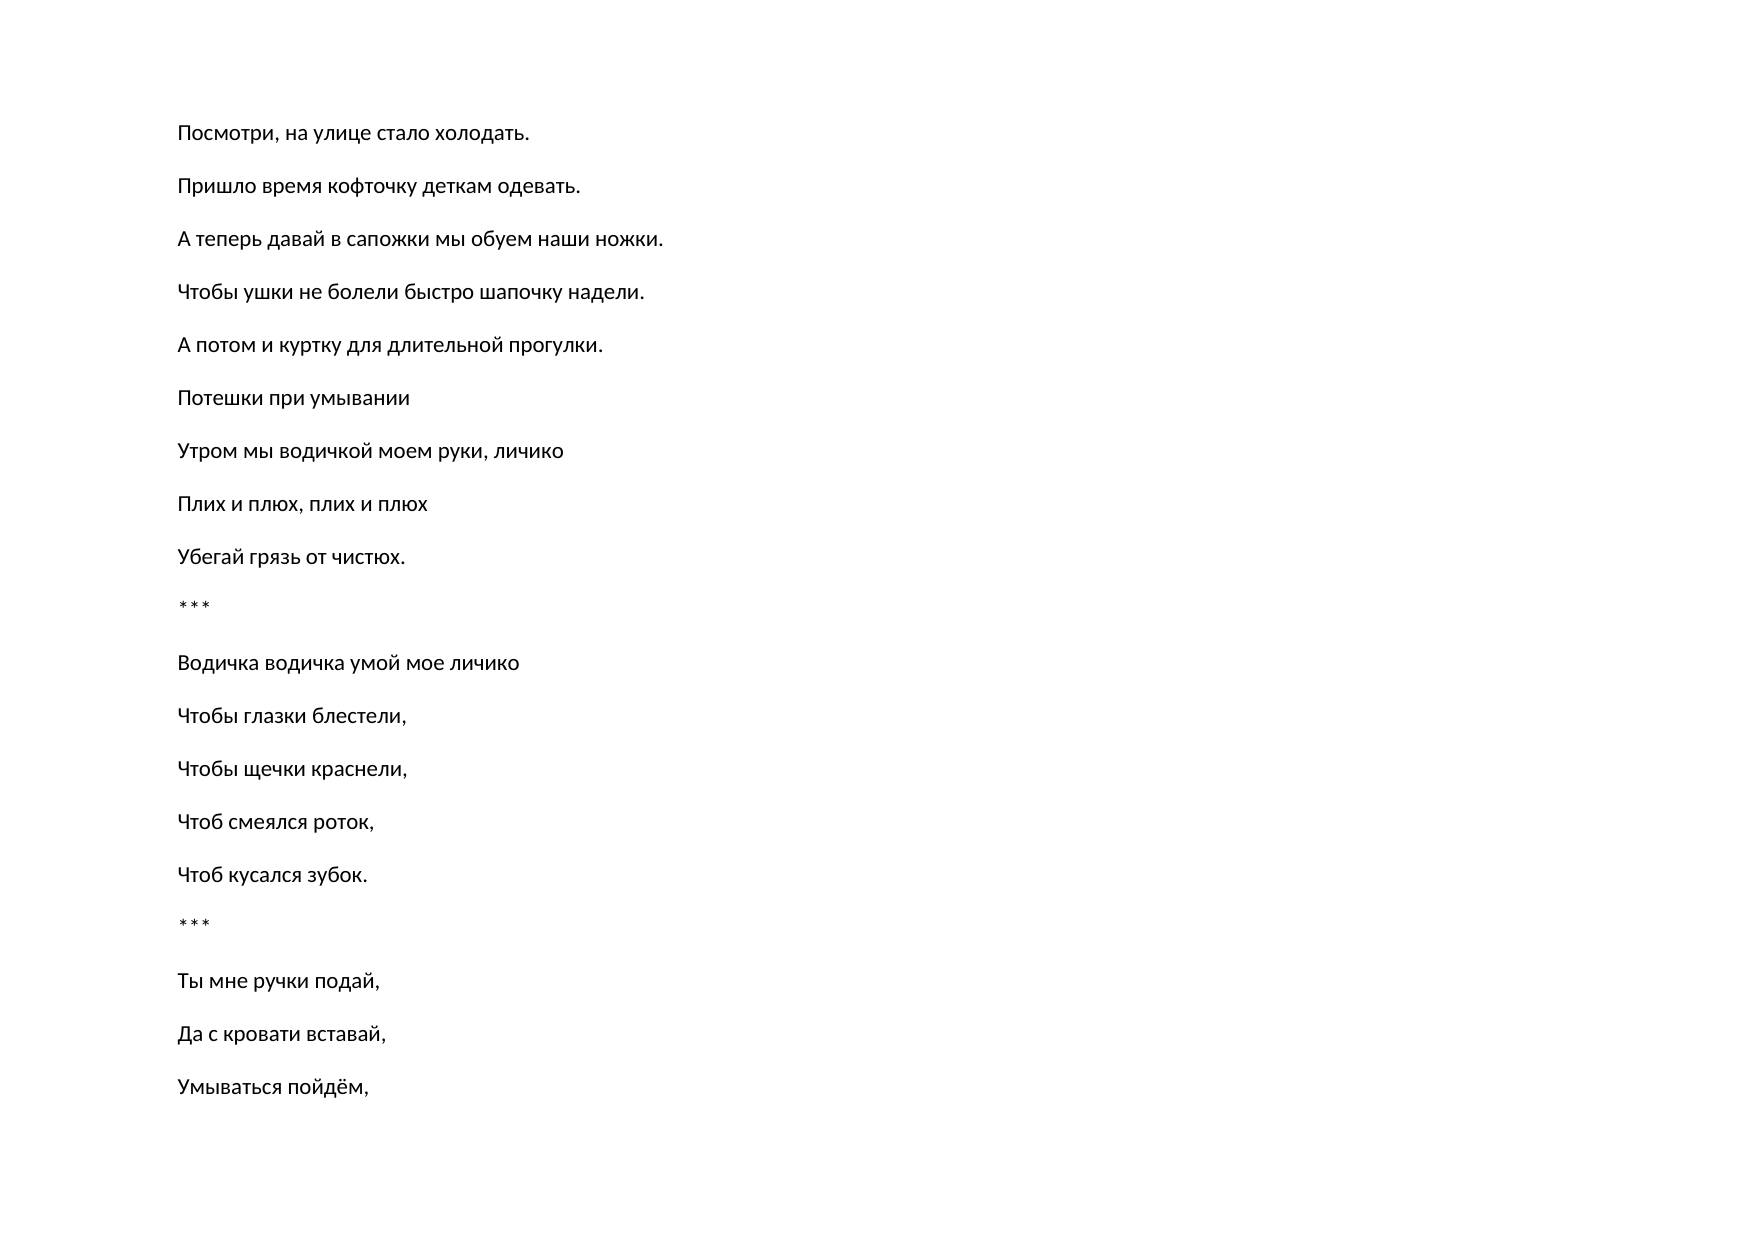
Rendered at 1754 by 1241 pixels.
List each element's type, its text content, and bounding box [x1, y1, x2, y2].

text Пришло время кофточку деткам одевать. [177, 171, 1665, 199]
text Умываться пойдём, [177, 1072, 1665, 1101]
text *** [177, 595, 1665, 623]
text Ты мне ручки подай, [177, 966, 1665, 994]
text Чтоб кусался зубок. [177, 860, 1665, 888]
text А теперь давай в сапожки мы обуем наши ножки. [177, 224, 1665, 252]
text Да с кровати вставай, [177, 1019, 1665, 1047]
text Посмотри, на улице стало холодать. [177, 118, 1665, 146]
text *** [177, 913, 1665, 941]
text Чтобы щечки краснели, [177, 754, 1665, 782]
text Убегай грязь от чистюх. [177, 542, 1665, 570]
text Утром мы водичкой моем руки, личико [177, 436, 1665, 464]
text Чтобы ушки не болели быстро шапочку надели. [177, 277, 1665, 305]
text Чтобы глазки блестели, [177, 701, 1665, 729]
text А потом и куртку для длительной прогулки. [177, 330, 1665, 358]
text Плих и плюх, плих и плюх [177, 489, 1665, 517]
text Потешки при умывании [177, 383, 1665, 411]
text Водичка водичка умой мое личико [177, 648, 1665, 676]
text Чтоб смеялся роток, [177, 807, 1665, 835]
